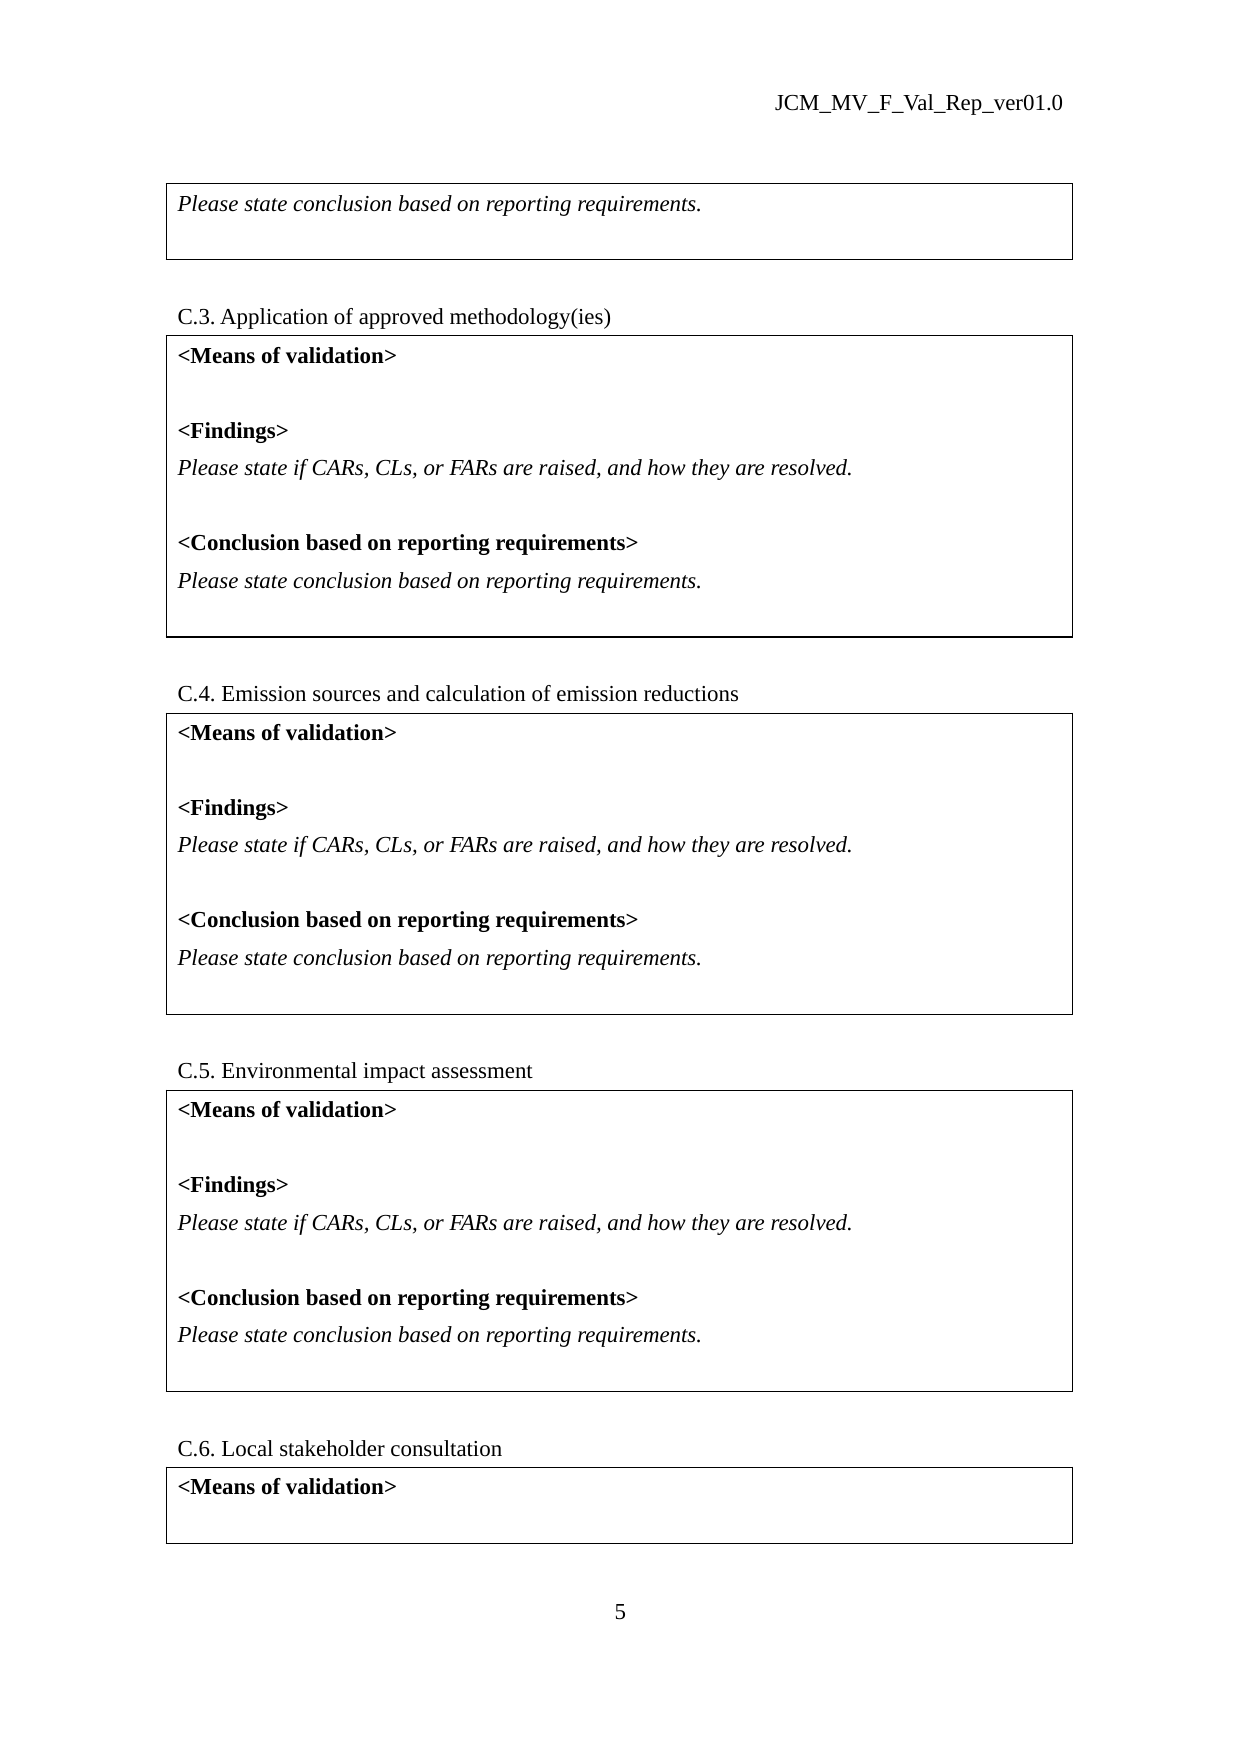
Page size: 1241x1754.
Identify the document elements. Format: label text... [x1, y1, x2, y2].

text C.4. Emission sources and calculation of emission reductions [177, 675, 1063, 712]
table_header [167, 184, 1072, 259]
text C.3. Application of approved methodology(ies) [177, 298, 1063, 335]
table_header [167, 1468, 1072, 1543]
text C.6. Local stakeholder consultation [177, 1429, 1063, 1467]
text C.5. Environmental impact assessment [177, 1052, 1063, 1089]
